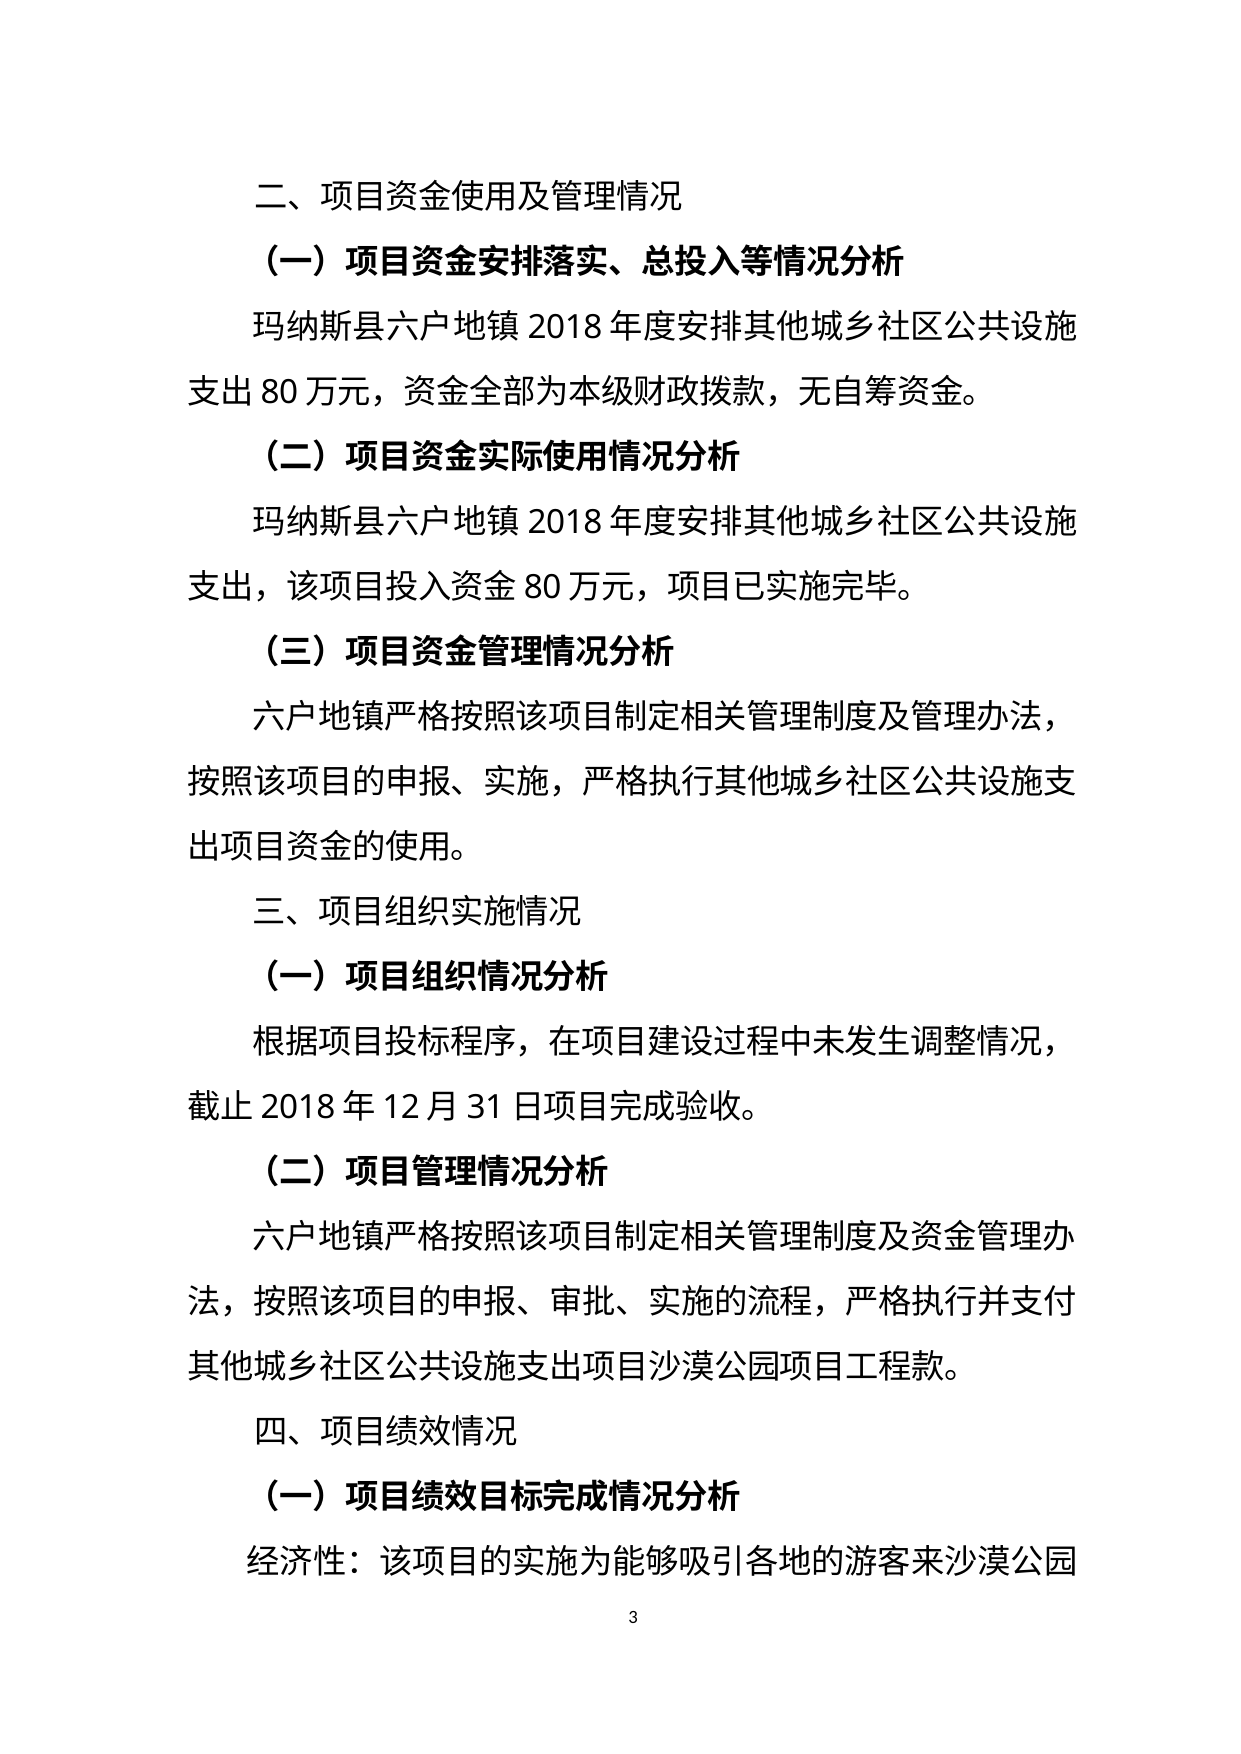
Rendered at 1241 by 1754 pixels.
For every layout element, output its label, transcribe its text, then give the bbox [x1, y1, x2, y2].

text （二）项目管理情况分析 [187, 1137, 1078, 1202]
text （一）项目资金安排落实、总投入等情况分析 [187, 227, 1078, 292]
text 四、项目绩效情况 [187, 1397, 1078, 1462]
text 六户地镇严格按照该项目制定相关管理制度及管理办法，按照该项目的申报、实施，严格执行其他城乡社区公共设施支出项目资金的使用。 [187, 682, 1078, 877]
text （二）项目资金实际使用情况分析 [187, 422, 1078, 487]
text （一）项目绩效目标完成情况分析 [187, 1462, 1078, 1527]
text 玛纳斯县六户地镇2018年度安排其他城乡社区公共设施支出80万元，资金全部为本级财政拨款，无自筹资金。 [187, 292, 1078, 422]
text 根据项目投标程序，在项目建设过程中未发生调整情况，截止2018年12月31日项目完成验收。 [187, 1007, 1078, 1137]
text 六户地镇严格按照该项目制定相关管理制度及资金管理办法，按照该项目的申报、审批、实施的流程，严格执行并支付其他城乡社区公共设施支出项目沙漠公园项目工程款。 [187, 1202, 1078, 1397]
text 二、项目资金使用及管理情况 [187, 162, 1078, 227]
text 三、项目组织实施情况 [187, 877, 1078, 942]
text （三）项目资金管理情况分析 [187, 617, 1078, 682]
text （一）项目组织情况分析 [187, 942, 1078, 1007]
text 玛纳斯县六户地镇2018年度安排其他城乡社区公共设施支出，该项目投入资金80万元，项目已实施完毕。 [187, 487, 1078, 617]
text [187, 1527, 1078, 1592]
